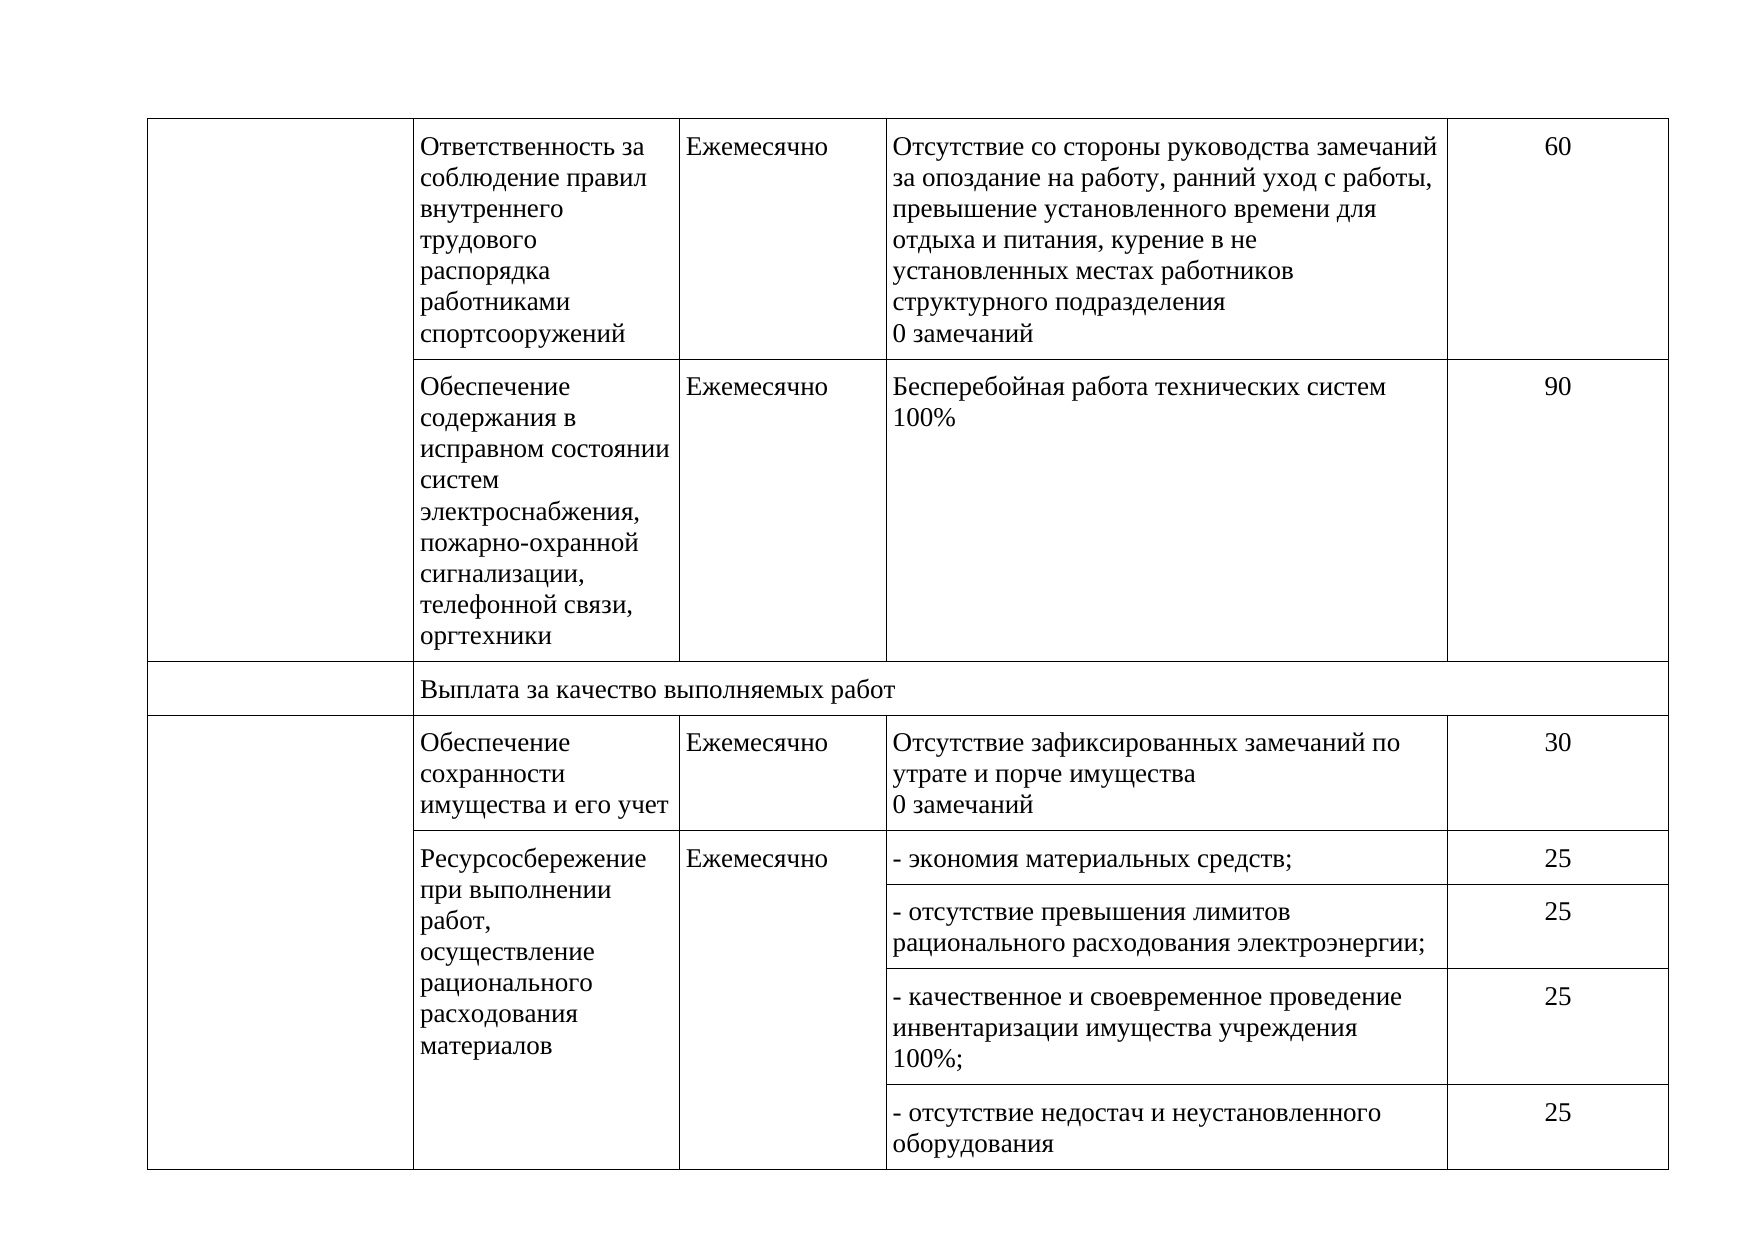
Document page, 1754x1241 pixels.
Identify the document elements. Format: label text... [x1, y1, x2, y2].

table_cell 90 [1448, 360, 1668, 661]
table_cell Ответственность за соблюдение правил внутреннего трудового распорядка работниками спортсооружений [414, 119, 679, 358]
table_cell Выплата за качество выполняемых работ [414, 662, 1668, 714]
table_cell - отсутствие превышения лимитов рационального расходования электроэнергии; [887, 885, 1447, 968]
table_cell 25 [1448, 885, 1668, 968]
table_cell [148, 716, 413, 1168]
table_cell 25 [1448, 831, 1668, 884]
table_cell Отсутствие зафиксированных замечаний по утрате и порче имущества 0 замечаний [887, 716, 1447, 830]
table_cell Ежемесячно [680, 360, 886, 661]
table_cell Ресурсосбережение при выполнении работ, осуществление рационального расходования материалов [414, 831, 679, 1168]
table_cell Обеспечение сохранности имущества и его учет [414, 716, 679, 830]
table_cell - качественное и своевременное проведение инвентаризации имущества учреждения 100%; [887, 969, 1447, 1084]
table_cell 60 [1448, 119, 1668, 358]
table_cell 30 [1448, 716, 1668, 830]
table_cell Бесперебойная работа технических систем 100% [887, 360, 1447, 661]
table_cell 25 [1448, 969, 1668, 1084]
table_cell Отсутствие со стороны руководства замечаний за опоздание на работу, ранний уход с работы, превышение установленного времени для отдыха и питания, курение в не установленных местах работников структурного подразделения 0 замечаний [887, 119, 1447, 358]
table_cell [148, 662, 413, 714]
table_cell 25 [1448, 1085, 1668, 1168]
table_cell - отсутствие недостач и неустановленного оборудования [887, 1085, 1447, 1168]
table_cell - экономия материальных средств; [887, 831, 1447, 884]
table_cell Обеспечение содержания в исправном состоянии систем электроснабжения, пожарно-охранной сигнализации, телефонной связи, оргтехники [414, 360, 679, 661]
table_cell Ежемесячно [680, 119, 886, 358]
table_cell Ежемесячно [680, 716, 886, 830]
table_cell Ежемесячно [680, 831, 886, 1168]
